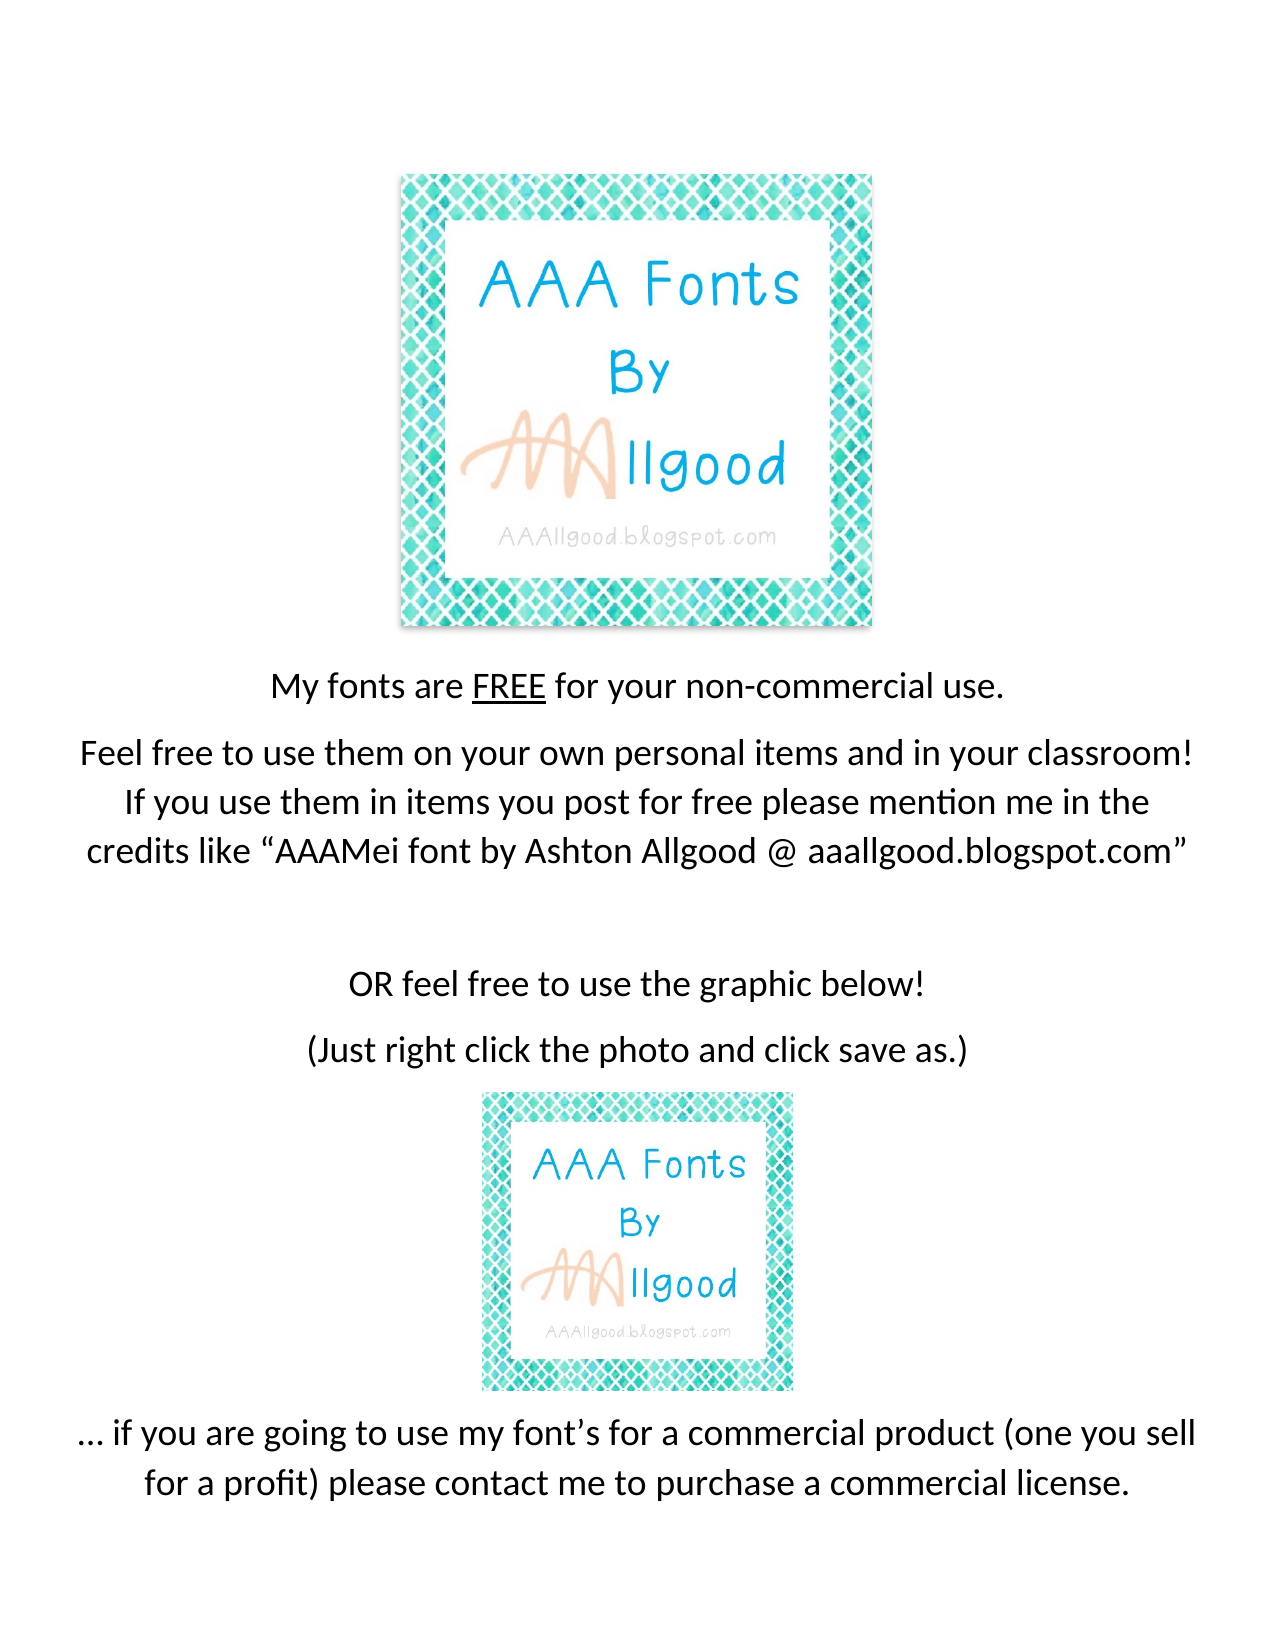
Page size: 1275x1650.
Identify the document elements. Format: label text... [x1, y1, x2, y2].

text … if you are going to use my font’s for a commercial product (one you sell for a profit) please contact me to purchase a commercial license. [75, 1409, 1200, 1504]
text OR feel free to use the graphic below! [75, 960, 1200, 1006]
picture [481, 1092, 794, 1391]
text My fonts are FREE for your non-commercial use. [75, 662, 1200, 708]
text Feel free to use them on your own personal items and in your classroom! If you use them in items you post for free please mention me in the credits like “AAAMei font by Ashton Allgood @ aaallgood.blogspot.com” [75, 728, 1200, 873]
text (Just right click the photo and click save as.) [75, 1026, 1200, 1072]
picture [401, 174, 872, 626]
